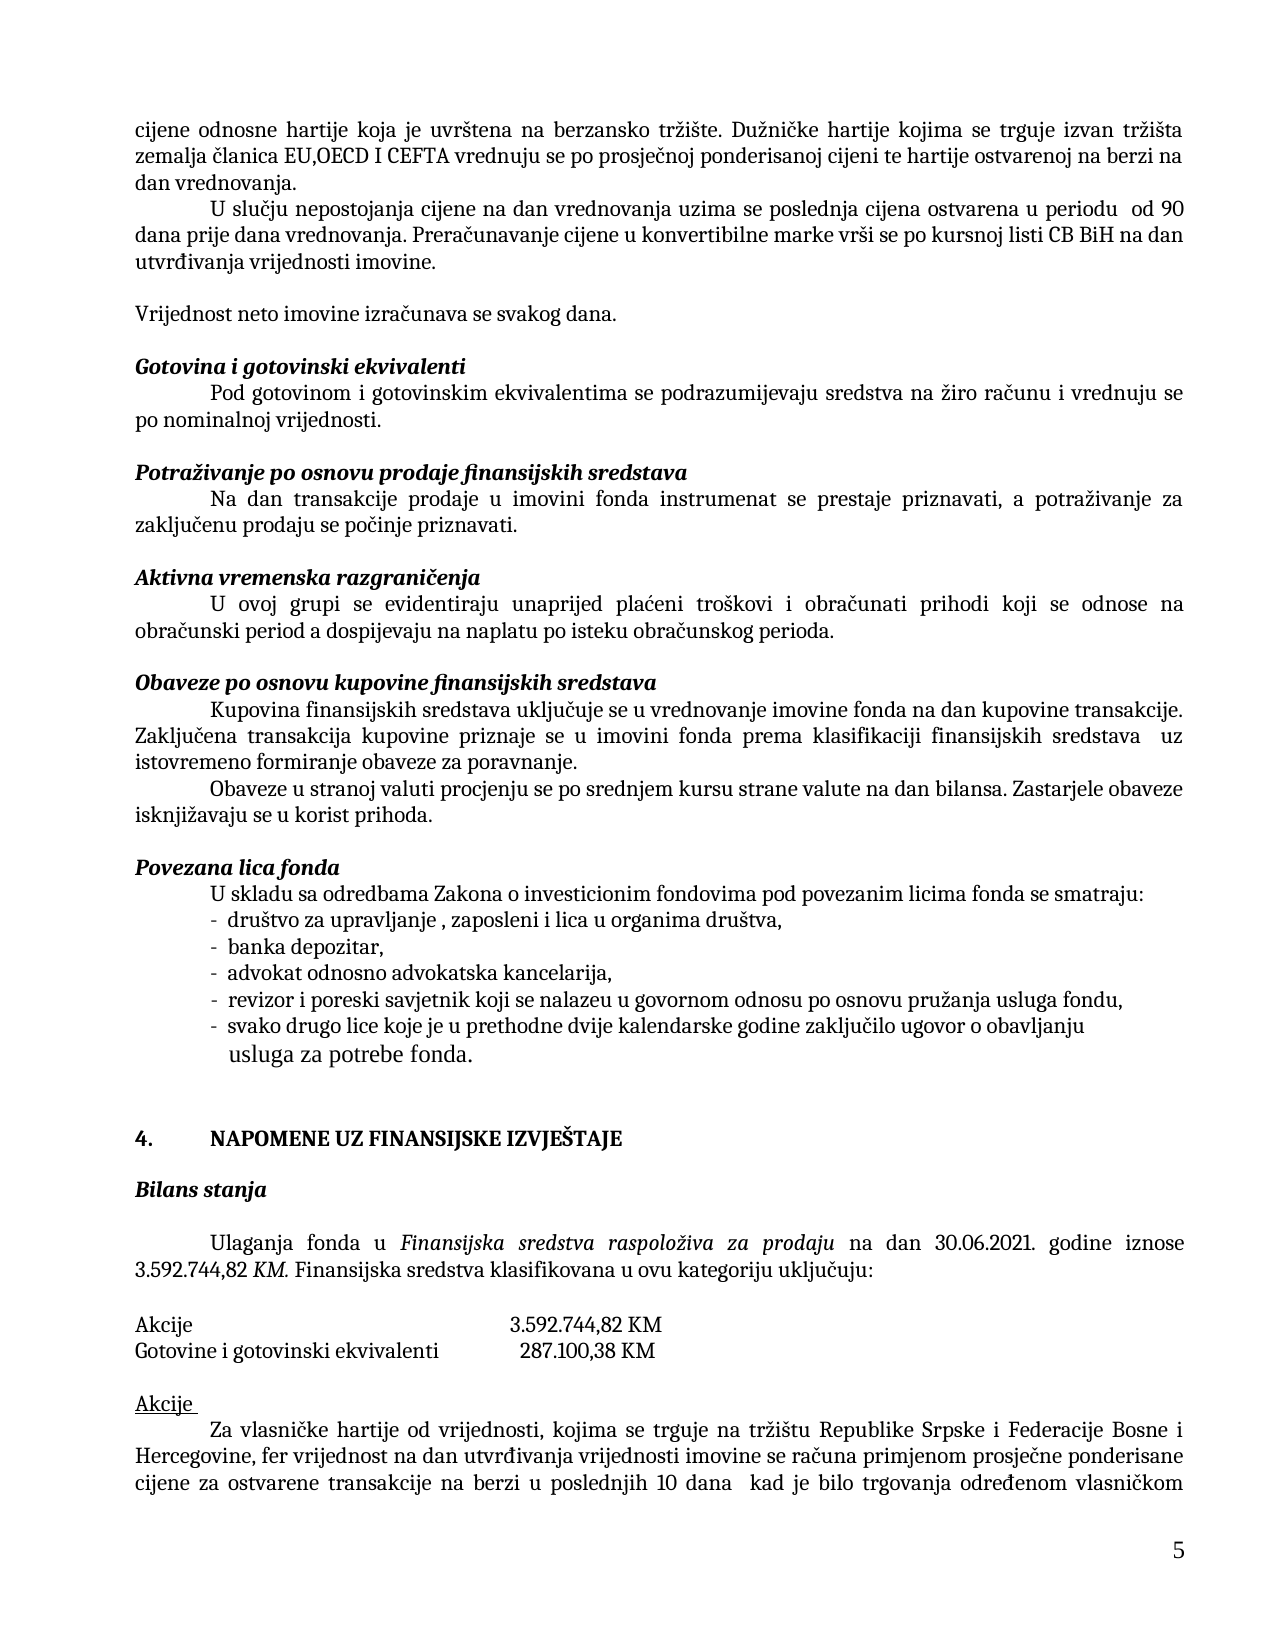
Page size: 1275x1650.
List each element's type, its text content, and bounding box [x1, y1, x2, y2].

text U skladu sa odredbama Zakona o investicionim fondovima pod povezanim licima fonda se smatraju: [135, 881, 1185, 907]
text Kupovina finansijskih sredstava uključuje se u vrednovanje imovine fonda na dan kupovine transakcije. Zaključena transakcija kupovine priznaje se u imovini fonda prema klasifikaciji finansijskih sredstava uz istovremeno formiranje obaveze za poravnanje. [135, 696, 1185, 776]
text Obaveze u stranoj valuti procjenju se po srednjem kursu strane valute na dan bilansa. Zastarjele obaveze isknjižavaju se u korist prihoda. [135, 776, 1185, 828]
text Na dan transakcije prodaje u imovini fonda instrumenat se prestaje priznavati, a potraživanje za zaključenu prodaju se počinje priznavati. [135, 486, 1185, 538]
text U ovoj grupi se evidentiraju unaprijed plaćeni troškovi i obračunati prihodi koji se odnose na obračunski period a dospijevaju na naplatu po isteku obračunskog perioda. [135, 591, 1185, 644]
text Gotovine i gotovinski ekvivalenti 287.100,38 KM [135, 1338, 1185, 1364]
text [135, 117, 1185, 196]
text Potraživanje po osnovu prodaje finansijskih sredstava [135, 459, 1185, 486]
subtitle 4. NAPOMENE UZ FINANSIJSKE IZVJEŠTAJE [135, 1125, 1185, 1152]
text Povezana lica fonda [135, 854, 1185, 881]
text - banka depozitar, [135, 934, 1185, 960]
text Pod gotovinom i gotovinskim ekvivalentima se podrazumijevaju sredstva na žiro računu i vrednuju se po nominalnoj vrijednosti. [135, 380, 1185, 433]
text - advokat odnosno advokatska kancelarija, [135, 960, 1185, 986]
text usluga za potrebe fonda. [135, 1039, 1185, 1068]
text Obaveze po osnovu kupovine finansijskih sredstava [135, 670, 1185, 696]
text Aktivna vremenska razgraničenja [135, 565, 1185, 591]
text Ulaganja fonda u Finansijska sredstva raspoloživa za prodaju na dan 30.06.2021. godine iznose 3.592.744,82 KM. Finansijska sredstva klasifikovana u ovu kategoriju uključuju: [135, 1230, 1185, 1283]
text Bilans stanja [135, 1177, 1185, 1204]
text U slučju nepostojanja cijene na dan vrednovanja uzima se poslednja cijena ostvarena u periodu od 90 dana prije dana vrednovanja. Preračunavanje cijene u konvertibilne marke vrši se po kursnoj listi CB BiH na dan utvrđivanja vrijednosti imovine. [135, 196, 1185, 275]
text - revizor i poreski savjetnik koji se nalazeu u govornom odnosu po osnovu pružanja usluga fondu, [135, 986, 1185, 1013]
text Akcije [135, 1391, 1185, 1417]
text - društvo za upravljanje , zaposleni i lica u organima društva, [135, 907, 1185, 934]
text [135, 1417, 1185, 1496]
text Gotovina i gotovinski ekvivalenti [135, 354, 1185, 380]
text Akcije 3.592.744,82 KM [135, 1311, 1185, 1338]
text - svako drugo lice koje je u prethodne dvije kalendarske godine zaključilo ugovor o obavljanju [135, 1013, 1185, 1039]
text Vrijednost neto imovine izračunava se svakog dana. [135, 301, 1185, 327]
